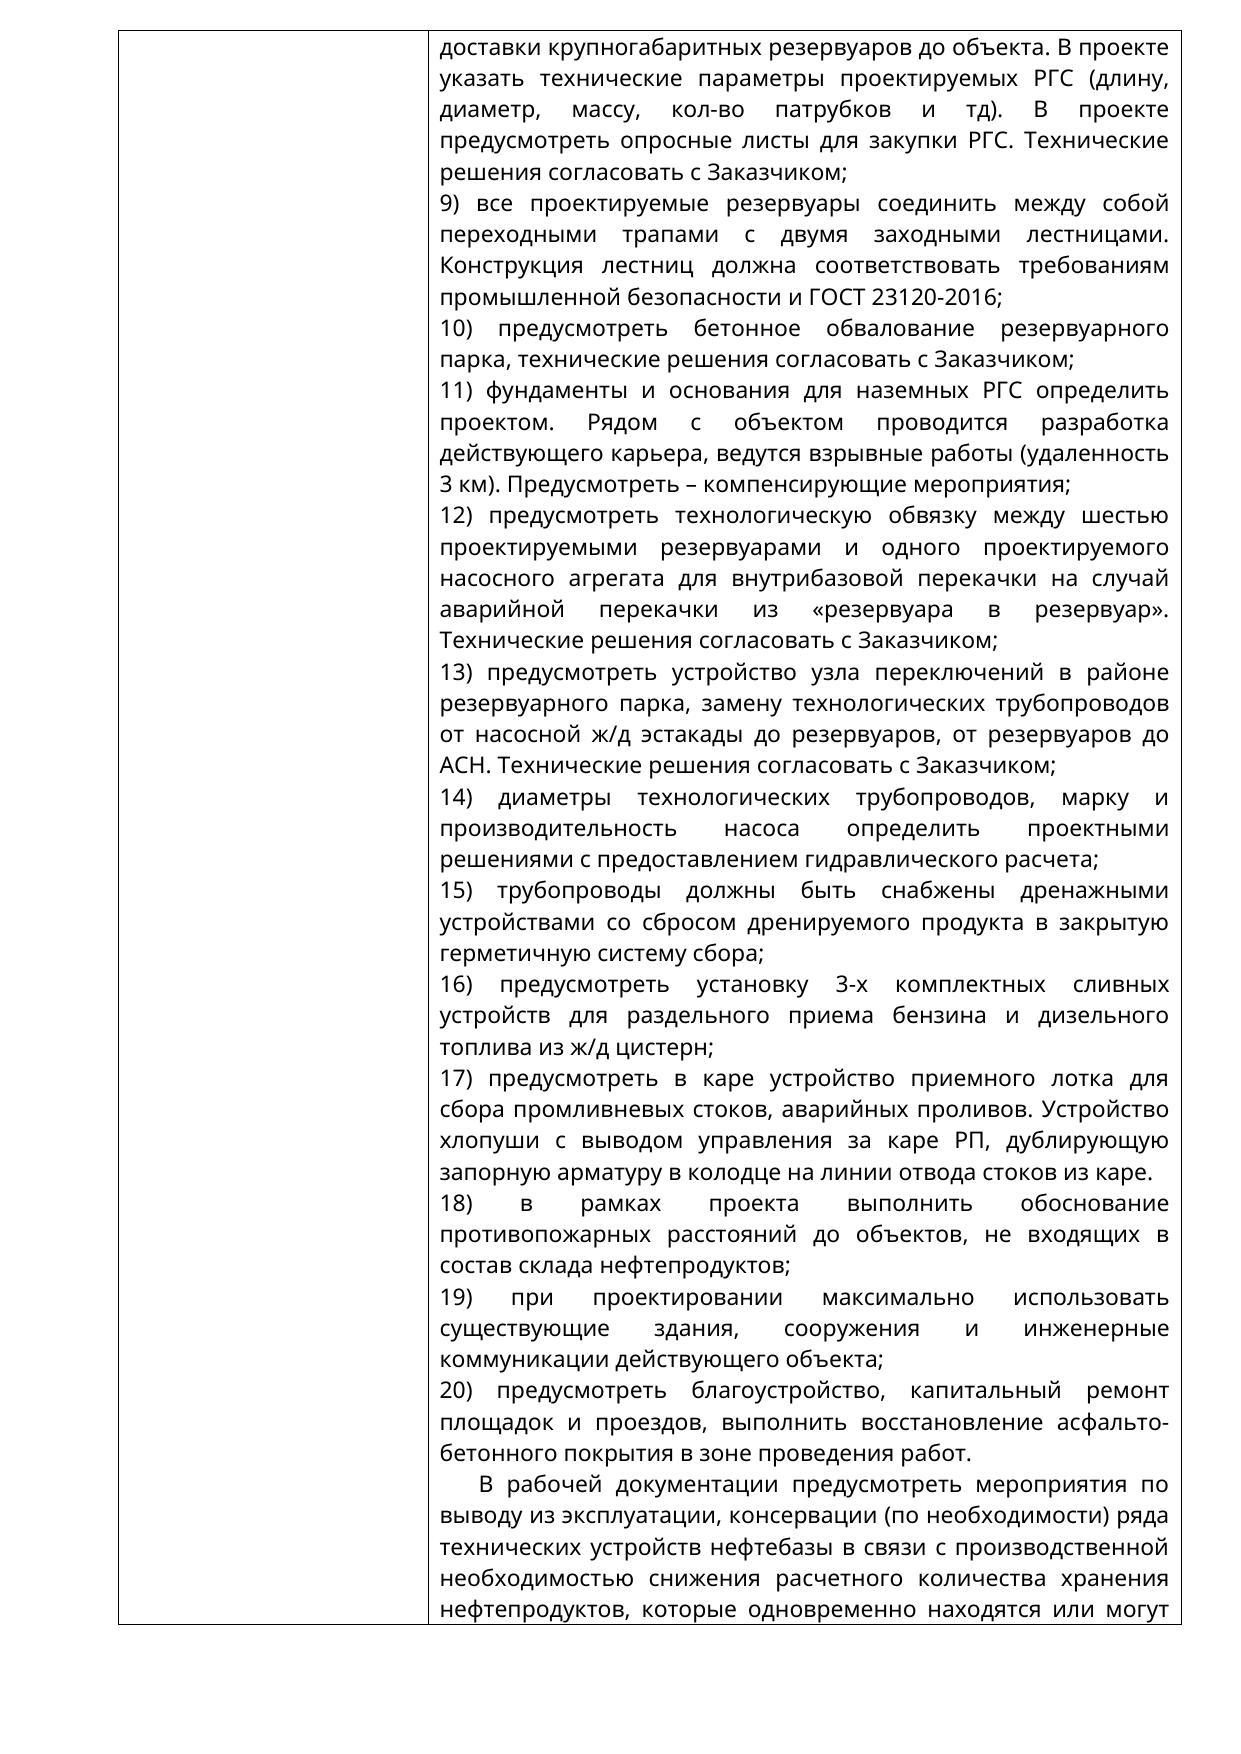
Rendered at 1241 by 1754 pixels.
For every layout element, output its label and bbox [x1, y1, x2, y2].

table_cell [119, 31, 428, 1624]
table_cell [429, 31, 1181, 1624]
